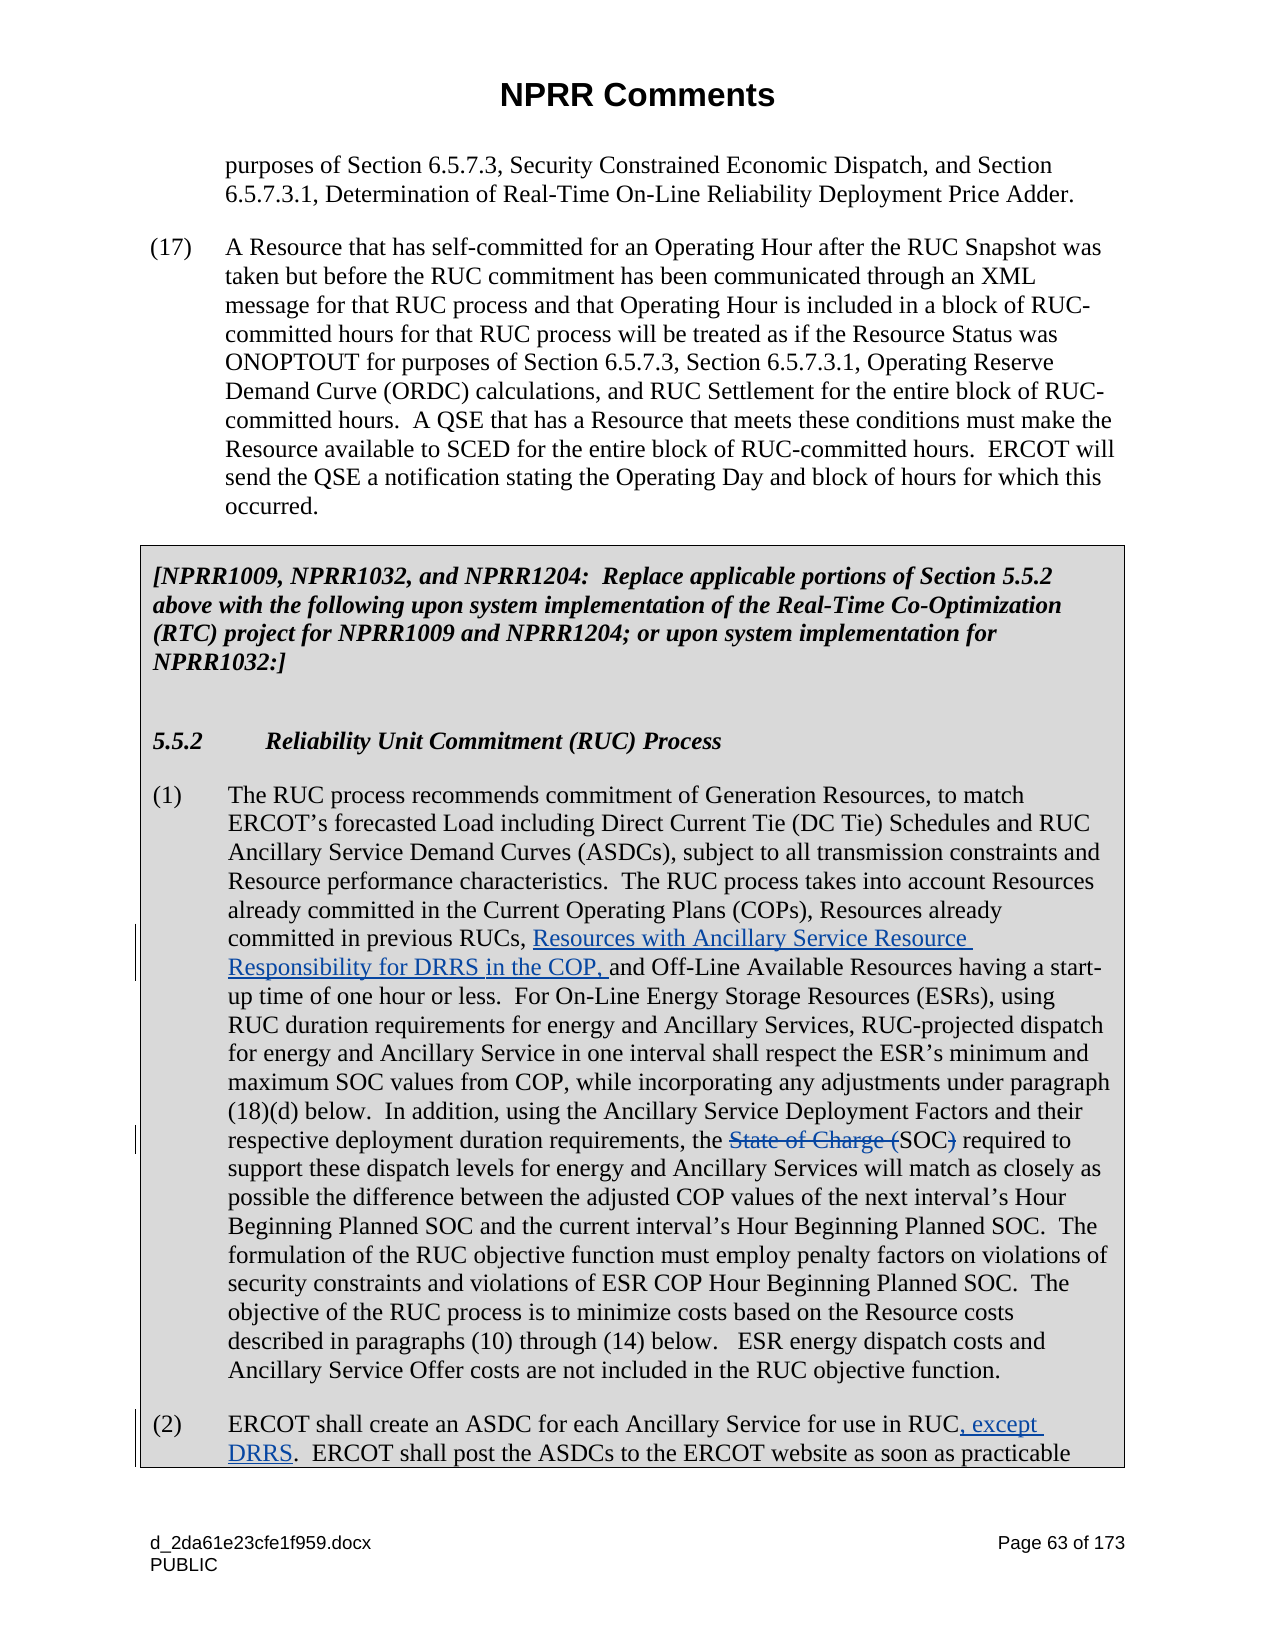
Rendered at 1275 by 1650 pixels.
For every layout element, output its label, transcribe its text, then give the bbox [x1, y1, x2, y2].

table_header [141, 546, 1124, 1467]
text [150, 150, 1125, 207]
text (17) A Resource that has self-committed for an Operating Hour after the RUC Snapshot was taken but before the RUC commitment has been communicated through an XML message for that RUC process and that Operating Hour is included in a block of RUC-committed hours for that RUC process will be treated as if the Resource Status was ONOPTOUT for purposes of Section 6.5.7.3, Section 6.5.7.3.1, Operating Reserve Demand Curve (ORDC) calculations, and RUC Settlement for the entire block of RUC-committed hours. A QSE that has a Resource that meets these conditions must make the Resource available to SCED for the entire block of RUC-committed hours. ERCOT will send the QSE a notification stating the Operating Day and block of hours for which this occurred. [150, 232, 1125, 520]
